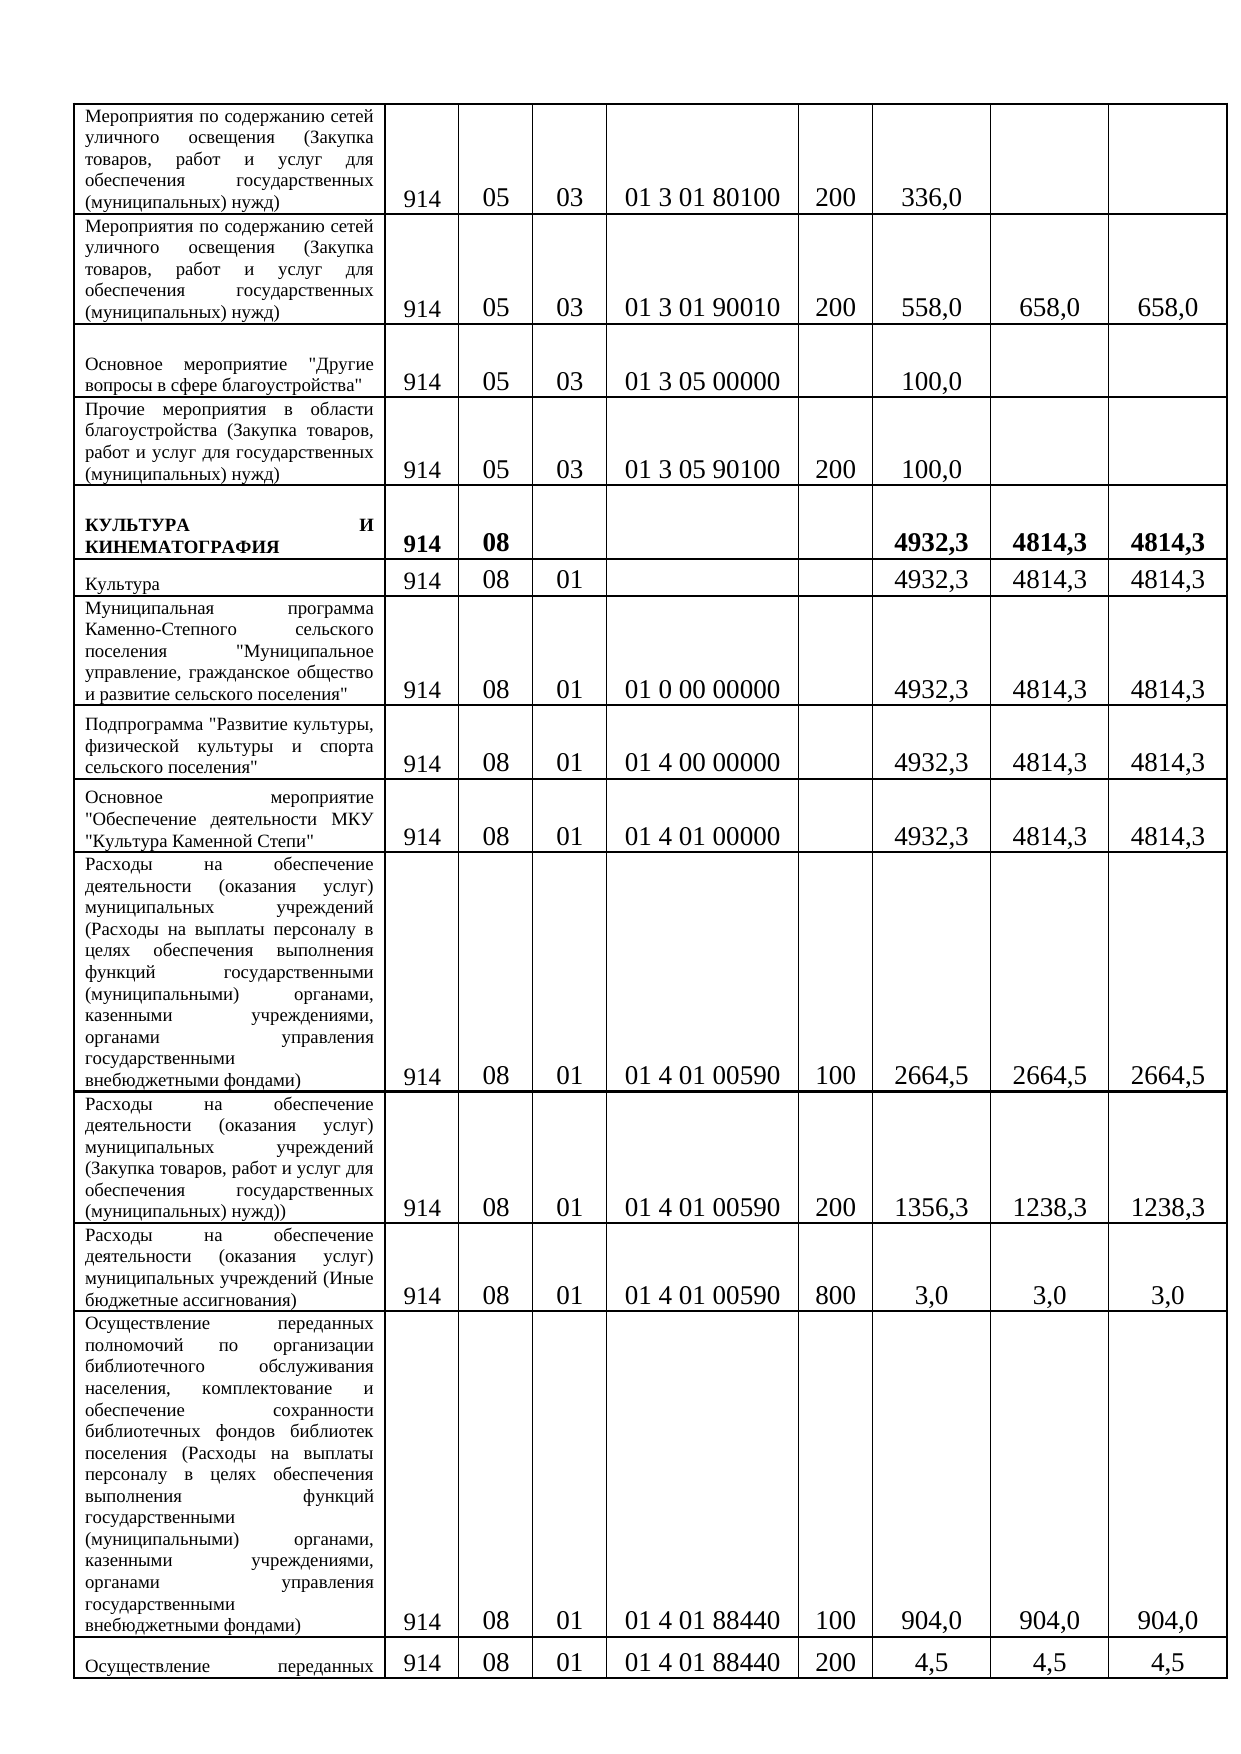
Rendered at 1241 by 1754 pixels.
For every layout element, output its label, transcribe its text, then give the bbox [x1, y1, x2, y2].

table_cell 08 [459, 1638, 532, 1677]
table_cell 01 0 00 00000 [607, 597, 798, 704]
table_cell 01 [533, 597, 606, 704]
table_cell 05 [459, 215, 532, 322]
table_cell 4932,3 [873, 706, 990, 778]
table_cell 800 [799, 1224, 872, 1310]
table_cell 914 [386, 1638, 458, 1677]
table_cell [799, 597, 872, 704]
table_cell [607, 560, 798, 594]
table_cell 08 [459, 486, 532, 557]
table_cell 08 [459, 853, 532, 1090]
table_cell Подпрограмма "Развитие культуры, физической культуры и спорта сельского поселения" [75, 706, 384, 778]
table_cell 08 [459, 780, 532, 851]
table_cell 08 [459, 597, 532, 704]
table_cell 01 4 01 88440 [607, 1638, 798, 1677]
table_cell 4814,3 [991, 560, 1108, 594]
table_cell 4814,3 [991, 597, 1108, 704]
table_cell 4932,3 [873, 780, 990, 851]
table_cell Расходы на обеспечение деятельности (оказания услуг) муниципальных учреждений (Иные бюджетные ассигнования) [75, 1224, 384, 1310]
table_cell 01 3 01 80100 [607, 105, 798, 212]
table_cell 558,0 [873, 215, 990, 322]
table_cell 658,0 [1109, 215, 1226, 322]
table_cell 914 [386, 780, 458, 851]
table_cell Основное мероприятие "Обеспечение деятельности МКУ "Культура Каменной Степи" [75, 780, 384, 851]
table_cell 100,0 [873, 398, 990, 484]
table_cell [1109, 398, 1226, 484]
table_cell 904,0 [1109, 1312, 1226, 1636]
table_cell 01 [533, 1312, 606, 1636]
table_cell [991, 105, 1108, 212]
table_cell 01 [533, 853, 606, 1090]
table_cell [799, 560, 872, 594]
table_cell 4814,3 [991, 706, 1108, 778]
table_cell 2664,5 [1109, 853, 1226, 1090]
table_cell 01 4 01 88440 [607, 1312, 798, 1636]
table_cell 03 [533, 105, 606, 212]
table_cell КУЛЬТУРА И КИНЕМАТОГРАФИЯ [75, 486, 384, 557]
table_cell 914 [386, 1224, 458, 1310]
table_cell 01 4 01 00000 [607, 780, 798, 851]
table_cell 914 [386, 853, 458, 1090]
table_cell 4,5 [873, 1638, 990, 1677]
table_cell [799, 706, 872, 778]
table_cell 01 [533, 1093, 606, 1222]
table_cell [799, 780, 872, 851]
table_cell 01 [533, 560, 606, 594]
table_cell 914 [386, 486, 458, 557]
table_cell 200 [799, 1638, 872, 1677]
table_cell [607, 486, 798, 557]
table_cell 03 [533, 398, 606, 484]
table_cell Расходы на обеспечение деятельности (оказания услуг) муниципальных учреждений (Закупка товаров, работ и услуг для обеспечения государственных (муниципальных) нужд)) [75, 1093, 384, 1222]
table_cell 01 4 01 00590 [607, 853, 798, 1090]
table_cell 100 [799, 1312, 872, 1636]
table_cell 914 [386, 706, 458, 778]
table_cell 01 3 01 90010 [607, 215, 798, 322]
table_cell 100 [799, 853, 872, 1090]
table_cell 658,0 [991, 215, 1108, 322]
table_cell 4814,3 [1109, 486, 1226, 557]
table_cell 08 [459, 1224, 532, 1310]
table_cell 200 [799, 105, 872, 212]
table_cell 4814,3 [1109, 597, 1226, 704]
table_cell 01 4 00 00000 [607, 706, 798, 778]
table_cell [533, 486, 606, 557]
table_cell 904,0 [991, 1312, 1108, 1636]
table_cell 914 [386, 325, 458, 396]
table_cell 914 [386, 215, 458, 322]
table_cell 01 4 01 00590 [607, 1224, 798, 1310]
table_cell 200 [799, 1093, 872, 1222]
table_cell 1238,3 [991, 1093, 1108, 1222]
table_cell 4814,3 [1109, 780, 1226, 851]
table_cell 03 [533, 215, 606, 322]
table_cell Мероприятия по содержанию сетей уличного освещения (Закупка товаров, работ и услуг для обеспечения государственных (муниципальных) нужд) [75, 105, 384, 212]
table_cell 4814,3 [1109, 706, 1226, 778]
table_cell 4932,3 [873, 597, 990, 704]
table_cell 01 3 05 00000 [607, 325, 798, 396]
table_cell 1356,3 [873, 1093, 990, 1222]
table_cell 01 [533, 780, 606, 851]
table_cell Прочие мероприятия в области благоустройства (Закупка товаров, работ и услуг для государственных (муниципальных) нужд) [75, 398, 384, 484]
table_cell 4932,3 [873, 560, 990, 594]
table_cell 2664,5 [873, 853, 990, 1090]
table_cell 08 [459, 560, 532, 594]
table_cell 914 [386, 398, 458, 484]
table_cell 3,0 [873, 1224, 990, 1310]
table_cell 01 [533, 1224, 606, 1310]
table_cell 4814,3 [991, 780, 1108, 851]
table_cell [75, 1638, 384, 1677]
table_cell 4932,3 [873, 486, 990, 557]
table_cell [991, 398, 1108, 484]
table_cell 3,0 [991, 1224, 1108, 1310]
table_cell [1109, 105, 1226, 212]
table_cell 08 [459, 1093, 532, 1222]
table_cell [799, 325, 872, 396]
table_cell Мероприятия по содержанию сетей уличного освещения (Закупка товаров, работ и услуг для обеспечения государственных (муниципальных) нужд) [75, 215, 384, 322]
table_cell Расходы на обеспечение деятельности (оказания услуг) муниципальных учреждений (Расходы на выплаты персоналу в целях обеспечения выполнения функций государственными (муниципальными) органами, казенными учреждениями, органами управления государственными внебюджетными фондами) [75, 853, 384, 1090]
table_cell Муниципальная программа Каменно-Степного сельского поселения "Муниципальное управление, гражданское общество и развитие сельского поселения" [75, 597, 384, 704]
table_cell 4814,3 [1109, 560, 1226, 594]
table_cell 05 [459, 325, 532, 396]
table_cell 3,0 [1109, 1224, 1226, 1310]
table_cell 914 [386, 1312, 458, 1636]
table_cell 05 [459, 105, 532, 212]
table_cell 01 [533, 706, 606, 778]
table_cell 03 [533, 325, 606, 396]
table_cell 200 [799, 398, 872, 484]
table_cell Осуществление переданных полномочий по организации библиотечного обслуживания населения, комплектование и обеспечение сохранности библиотечных фондов библиотек поселения (Расходы на выплаты персоналу в целях обеспечения выполнения функций государственными (муниципальными) органами, казенными учреждениями, органами управления государственными внебюджетными фондами) [75, 1312, 384, 1636]
table_cell 4,5 [1109, 1638, 1226, 1677]
table_cell 100,0 [873, 325, 990, 396]
table_cell 2664,5 [991, 853, 1108, 1090]
table_cell 914 [386, 1093, 458, 1222]
table_cell [799, 486, 872, 557]
table_cell 336,0 [873, 105, 990, 212]
table_cell Основное мероприятие "Другие вопросы в сфере благоустройства" [75, 325, 384, 396]
table_cell 01 4 01 00590 [607, 1093, 798, 1222]
table_cell 4814,3 [991, 486, 1108, 557]
table_cell 914 [386, 105, 458, 212]
table_cell 08 [459, 1312, 532, 1636]
table_cell 1238,3 [1109, 1093, 1226, 1222]
table_cell 08 [459, 706, 532, 778]
table_cell 4,5 [991, 1638, 1108, 1677]
table_cell [1109, 325, 1226, 396]
table_cell 01 [533, 1638, 606, 1677]
table_cell Культура [75, 560, 384, 594]
table_cell 904,0 [873, 1312, 990, 1636]
table_cell [991, 325, 1108, 396]
table_cell 200 [799, 215, 872, 322]
table_cell 05 [459, 398, 532, 484]
table_cell 914 [386, 560, 458, 594]
table_cell 914 [386, 597, 458, 704]
table_cell 01 3 05 90100 [607, 398, 798, 484]
